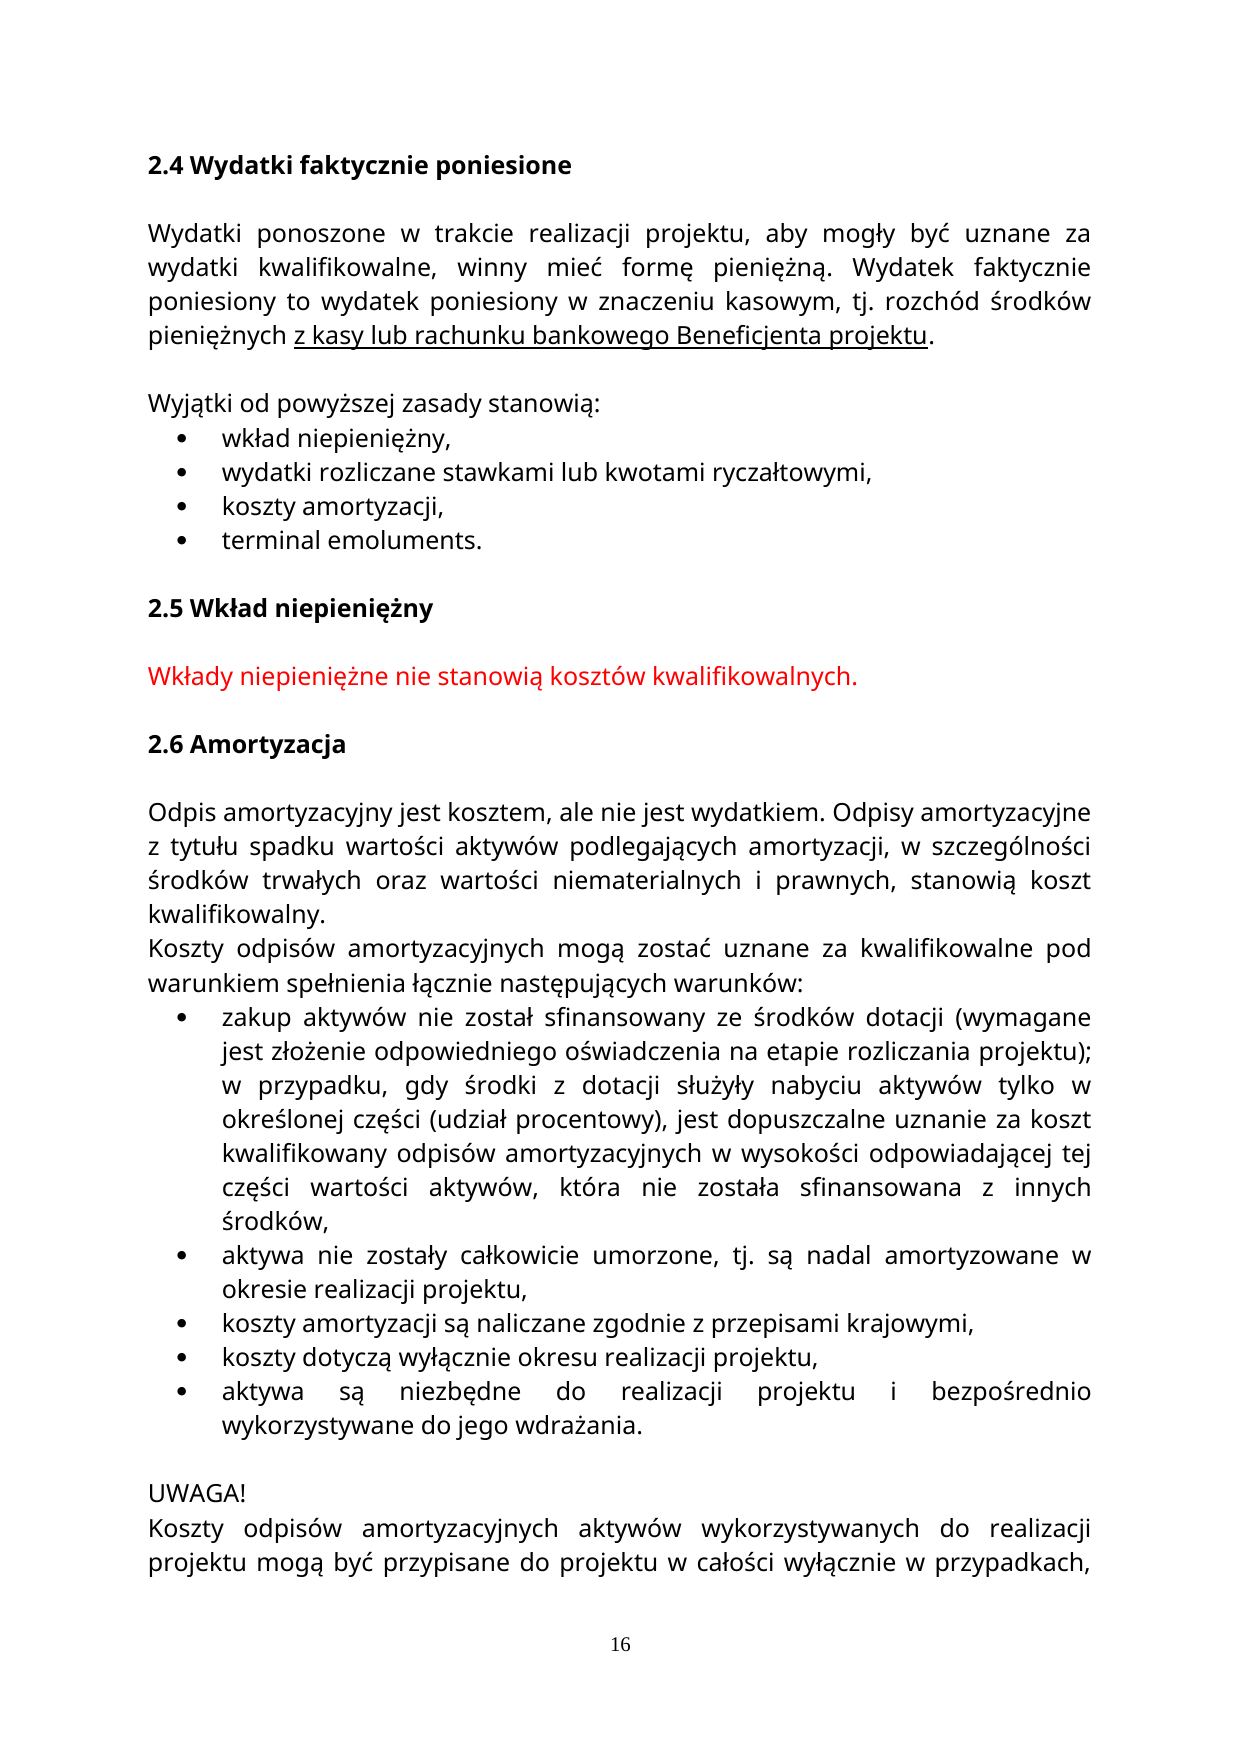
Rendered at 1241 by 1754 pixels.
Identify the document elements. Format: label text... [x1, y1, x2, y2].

list koszty dotyczą wyłącznie okresu realizacji projektu, [177, 1340, 1092, 1374]
text Koszty odpisów amortyzacyjnych mogą zostać uznane za kwalifikowalne pod warunkiem spełnienia łącznie następujących warunków: [148, 931, 1092, 999]
list wydatki rozliczane stawkami lub kwotami ryczałtowymi, [177, 454, 1092, 488]
text Odpis amortyzacyjny jest kosztem, ale nie jest wydatkiem. Odpisy amortyzacyjne z tytułu spadku wartości aktywów podlegających amortyzacji, w szczególności środków trwałych oraz wartości niematerialnych i prawnych, stanowią koszt kwalifikowalny. [148, 795, 1092, 931]
text Wydatki ponoszone w trakcie realizacji projektu, aby mogły być uznane za wydatki kwalifikowalne, winny mieć formę pieniężną. Wydatek faktycznie poniesiony to wydatek poniesiony w znaczeniu kasowym, tj. rozchód środków pieniężnych z kasy lub rachunku bankowego Beneficjenta projektu. [148, 216, 1092, 352]
list wkład niepieniężny, [177, 420, 1092, 454]
list koszty amortyzacji, [177, 488, 1092, 522]
subtitle 2.5 Wkład niepieniężny [148, 591, 1092, 624]
list terminal emoluments. [177, 522, 1092, 556]
subtitle 2.6 Amortyzacja [148, 727, 1092, 761]
text Wyjątki od powyższej zasady stanowią: [148, 386, 1092, 420]
list aktywa nie zostały całkowicie umorzone, tj. są nadal amortyzowane w okresie realizacji projektu, [177, 1238, 1092, 1306]
text UWAGA! [148, 1476, 1092, 1510]
list zakup aktywów nie został sfinansowany ze środków dotacji (wymagane jest złożenie odpowiedniego oświadczenia na etapie rozliczania projektu); w przypadku, gdy środki z dotacji służyły nabyciu aktywów tylko w określonej części (udział procentowy), jest dopuszczalne uznanie za koszt kwalifikowany odpisów amortyzacyjnych w wysokości odpowiadającej tej części wartości aktywów, która nie została sfinansowana z innych środków, [177, 999, 1092, 1238]
list aktywa są niezbędne do realizacji projektu i bezpośrednio wykorzystywane do jego wdrażania. [177, 1374, 1092, 1442]
subtitle 2.4 Wydatki faktycznie poniesione [148, 148, 1092, 182]
list koszty amortyzacji są naliczane zgodnie z przepisami krajowymi, [177, 1306, 1092, 1340]
text Wkłady niepieniężne nie stanowią kosztów kwalifikowalnych. [148, 659, 1092, 693]
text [148, 1510, 1092, 1578]
